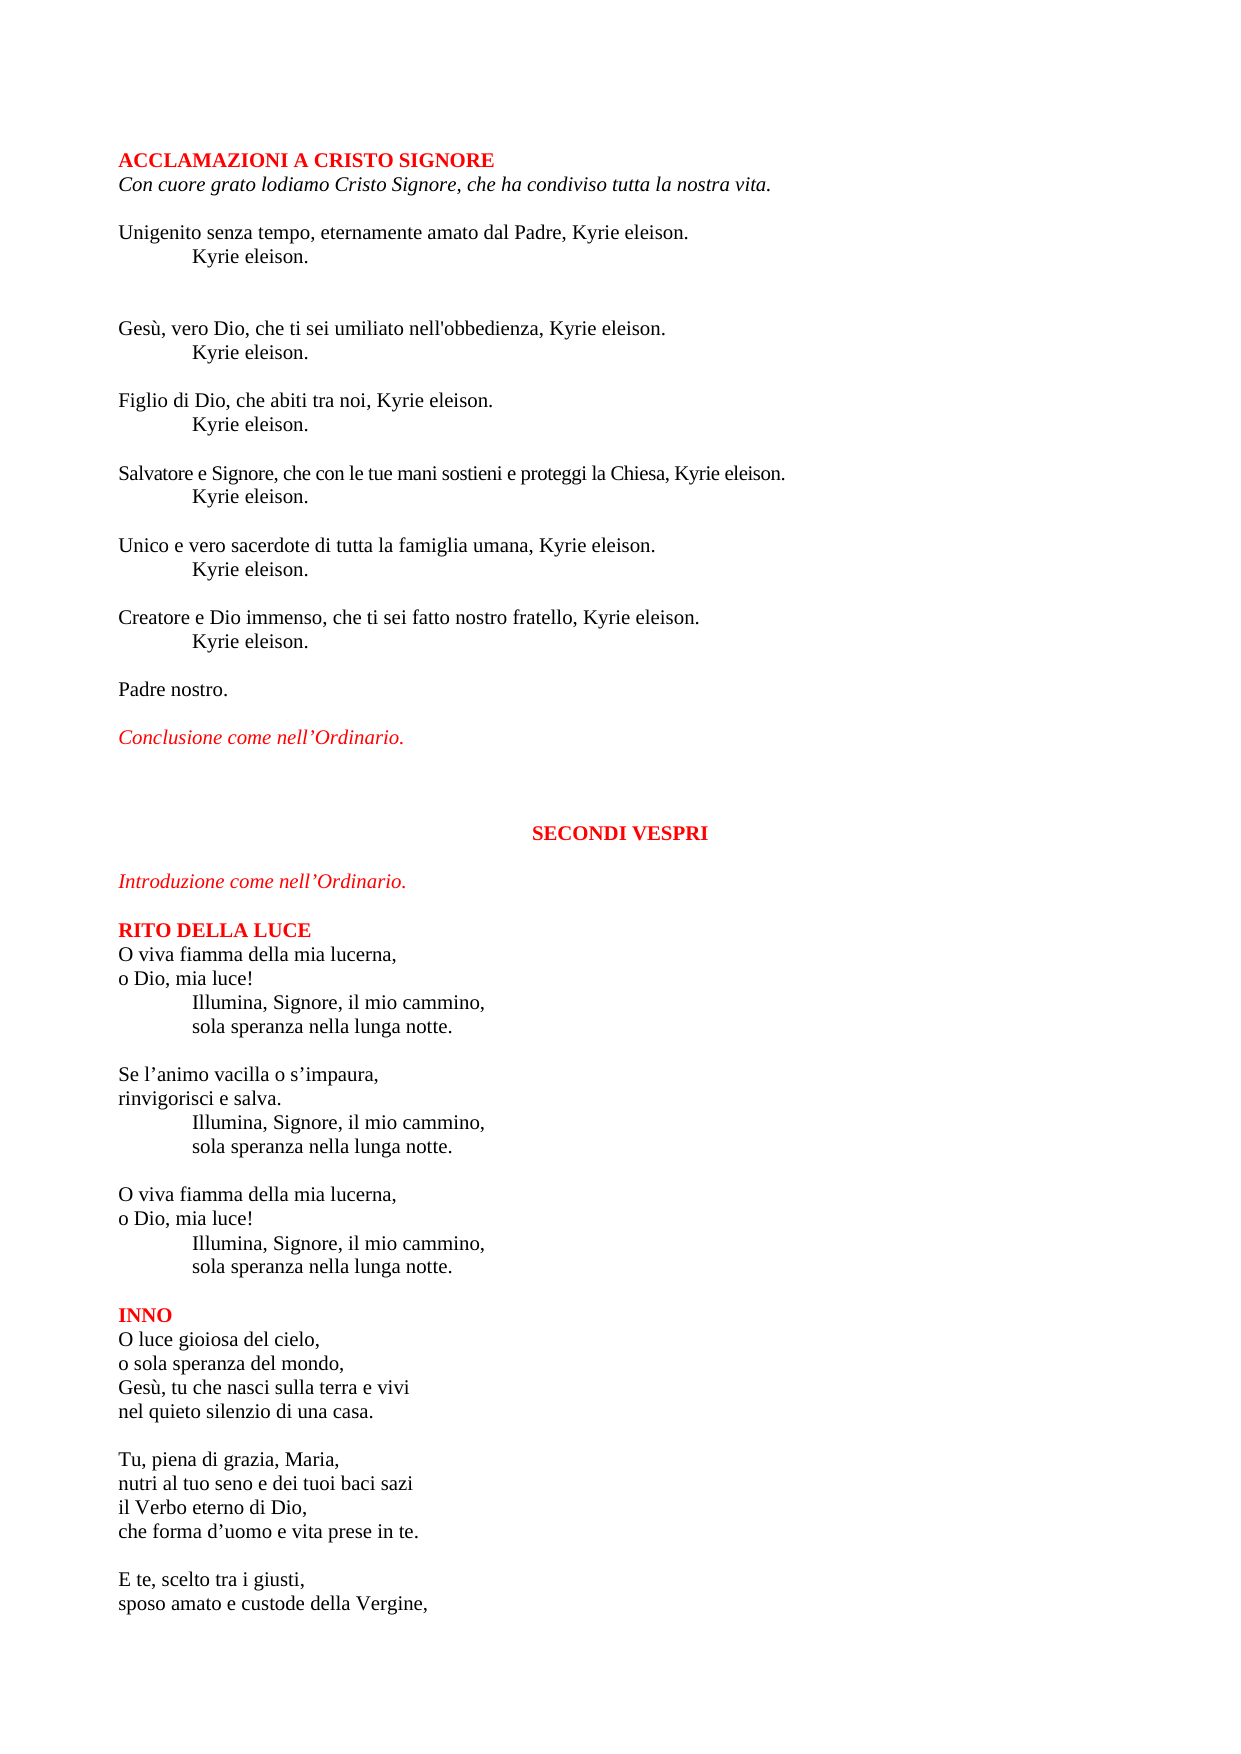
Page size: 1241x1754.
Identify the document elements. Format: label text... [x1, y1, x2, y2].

text SECONDI VESPRI [118, 821, 1122, 845]
text Kyrie eleison. [118, 244, 1122, 268]
text sola speranza nella lunga notte. [118, 1014, 1122, 1038]
text Kyrie eleison. [118, 557, 1122, 581]
text o sola speranza del mondo, [118, 1351, 1122, 1375]
text Unico e vero sacerdote di tutta la famiglia umana, Kyrie eleison. [118, 533, 1122, 557]
text Salvatore e Signore, che con le tue mani sostieni e proteggi la Chiesa, Kyrie eleison. [118, 460, 1122, 484]
text sola speranza nella lunga notte. [118, 1134, 1122, 1158]
text Figlio di Dio, che abiti tra noi, Kyrie eleison. [118, 388, 1122, 412]
text Se l’animo vacilla o s’impaura, [118, 1062, 1122, 1086]
text Kyrie eleison. [118, 629, 1122, 653]
text o Dio, mia luce! [118, 1206, 1122, 1230]
text sola speranza nella lunga notte. [118, 1254, 1122, 1278]
text Illumina, Signore, il mio cammino, [118, 990, 1122, 1014]
text sposo amato e custode della Vergine, [118, 1591, 1122, 1615]
text Padre nostro. [118, 677, 1122, 701]
text Gesù, vero Dio, che ti sei umiliato nell'obbedienza, Kyrie eleison. [118, 316, 1122, 340]
text ACCLAMAZIONI A CRISTO SIGNORE [118, 148, 1122, 172]
text Gesù, tu che nasci sulla terra e vivi [118, 1375, 1122, 1399]
text O viva fiamma della mia lucerna, [118, 942, 1122, 966]
text Kyrie eleison. [118, 340, 1122, 364]
text RITO DELLA LUCE [118, 918, 1122, 942]
text il Verbo eterno di Dio, [118, 1495, 1122, 1519]
text O viva fiamma della mia lucerna, [118, 1182, 1122, 1206]
text Kyrie eleison. [118, 412, 1122, 436]
text nutri al tuo seno e dei tuoi baci sazi [118, 1471, 1122, 1495]
text E te, scelto tra i giusti, [118, 1567, 1122, 1591]
text che forma d’uomo e vita prese in te. [118, 1519, 1122, 1543]
text rinvigorisci e salva. [118, 1086, 1122, 1110]
text Kyrie eleison. [118, 484, 1122, 508]
text Unigenito senza tempo, eternamente amato dal Padre, Kyrie eleison. [118, 220, 1122, 244]
text Introduzione come nell’Ordinario. [118, 869, 1122, 893]
text Creatore e Dio immenso, che ti sei fatto nostro fratello, Kyrie eleison. [118, 605, 1122, 629]
text Tu, piena di grazia, Maria, [118, 1447, 1122, 1471]
text o Dio, mia luce! [118, 966, 1122, 990]
text Illumina, Signore, il mio cammino, [118, 1230, 1122, 1254]
text O luce gioiosa del cielo, [118, 1327, 1122, 1351]
text Illumina, Signore, il mio cammino, [118, 1110, 1122, 1134]
text Conclusione come nell’Ordinario. [118, 725, 1122, 749]
text Con cuore grato lodiamo Cristo Signore, che ha condiviso tutta la nostra vita. [118, 172, 1122, 196]
text INNO [118, 1303, 1122, 1327]
text nel quieto silenzio di una casa. [118, 1399, 1122, 1423]
